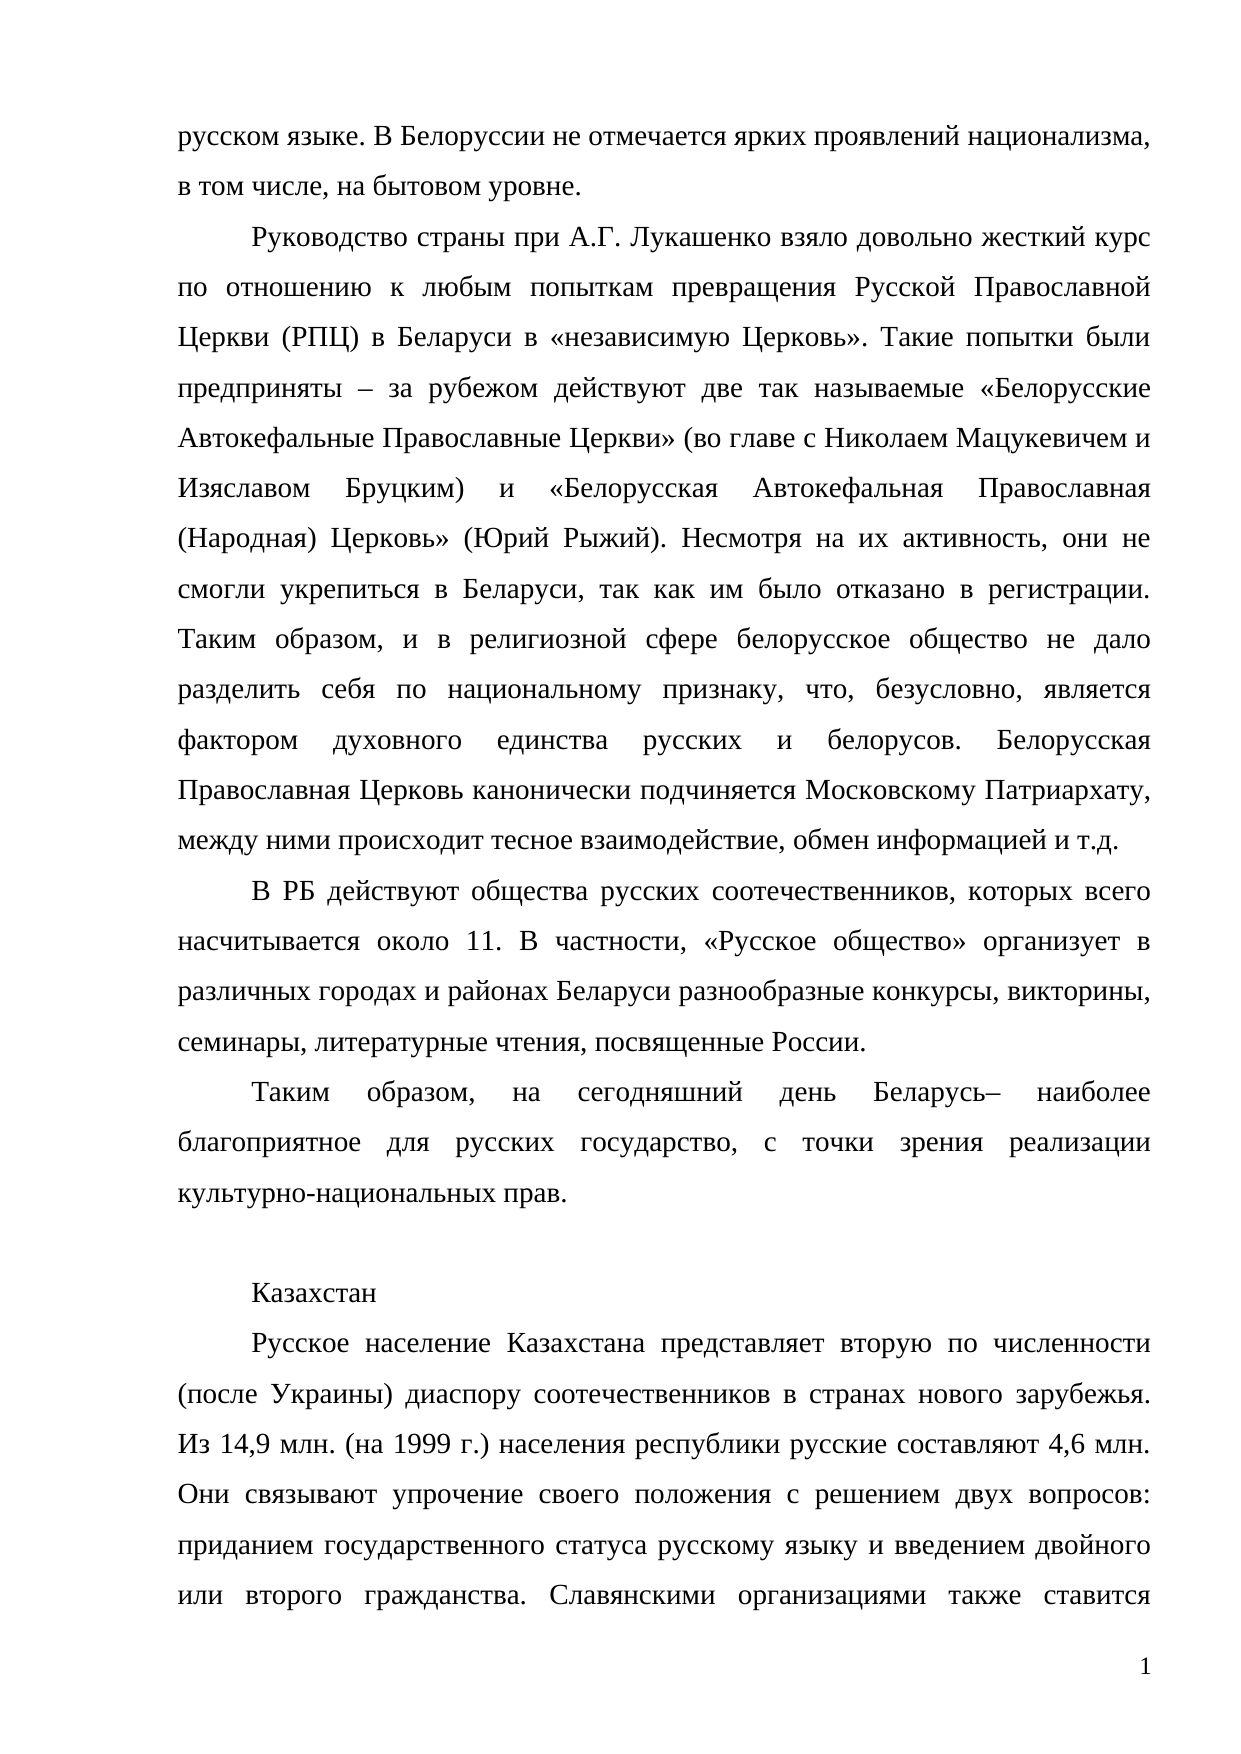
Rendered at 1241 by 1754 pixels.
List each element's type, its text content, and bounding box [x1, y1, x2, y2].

text Руководство страны при А.Г. Лукашенко взяло довольно жесткий курс по отношению к любым попыткам превращения Русской Православной Церкви (РПЦ) в Беларуси в «независимую Церковь». Такие попытки были предприняты – за рубежом действуют две так называемые «Белорусские Автокефальные Православные Церкви» (во главе с Николаем Мацукевичем и Изяславом Бруцким) и «Белорусская Автокефальная Православная (Народная) Церковь» (Юрий Рыжий). Несмотря на их активность, они не смогли укрепиться в Беларуси, так как им было отказано в регистрации. Таким образом, и в религиозной сфере белорусское общество не дало разделить себя по национальному признаку, что, безусловно, является фактором духовного единства русских и белорусов. Белорусская Православная Церковь канонически подчиняется Московскому Патриархату, между ними происходит тесное взаимодействие, обмен информацией и т.д. [177, 219, 1152, 856]
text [177, 1326, 1152, 1611]
text В РБ действуют общества русских соотечественников, которых всего насчитывается около 11. В частности, «Русское общество» организует в различных городах и районах Беларуси разнообразные конкурсы, викторины, семинары, литературные чтения, посвященные России. [177, 873, 1152, 1057]
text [177, 118, 1152, 202]
text Казахстан [177, 1275, 1152, 1309]
text Таким образом, на сегодняшний день Беларусь– наиболее благоприятное для русских государство, с точки зрения реализации культурно-национальных прав. [177, 1074, 1152, 1208]
